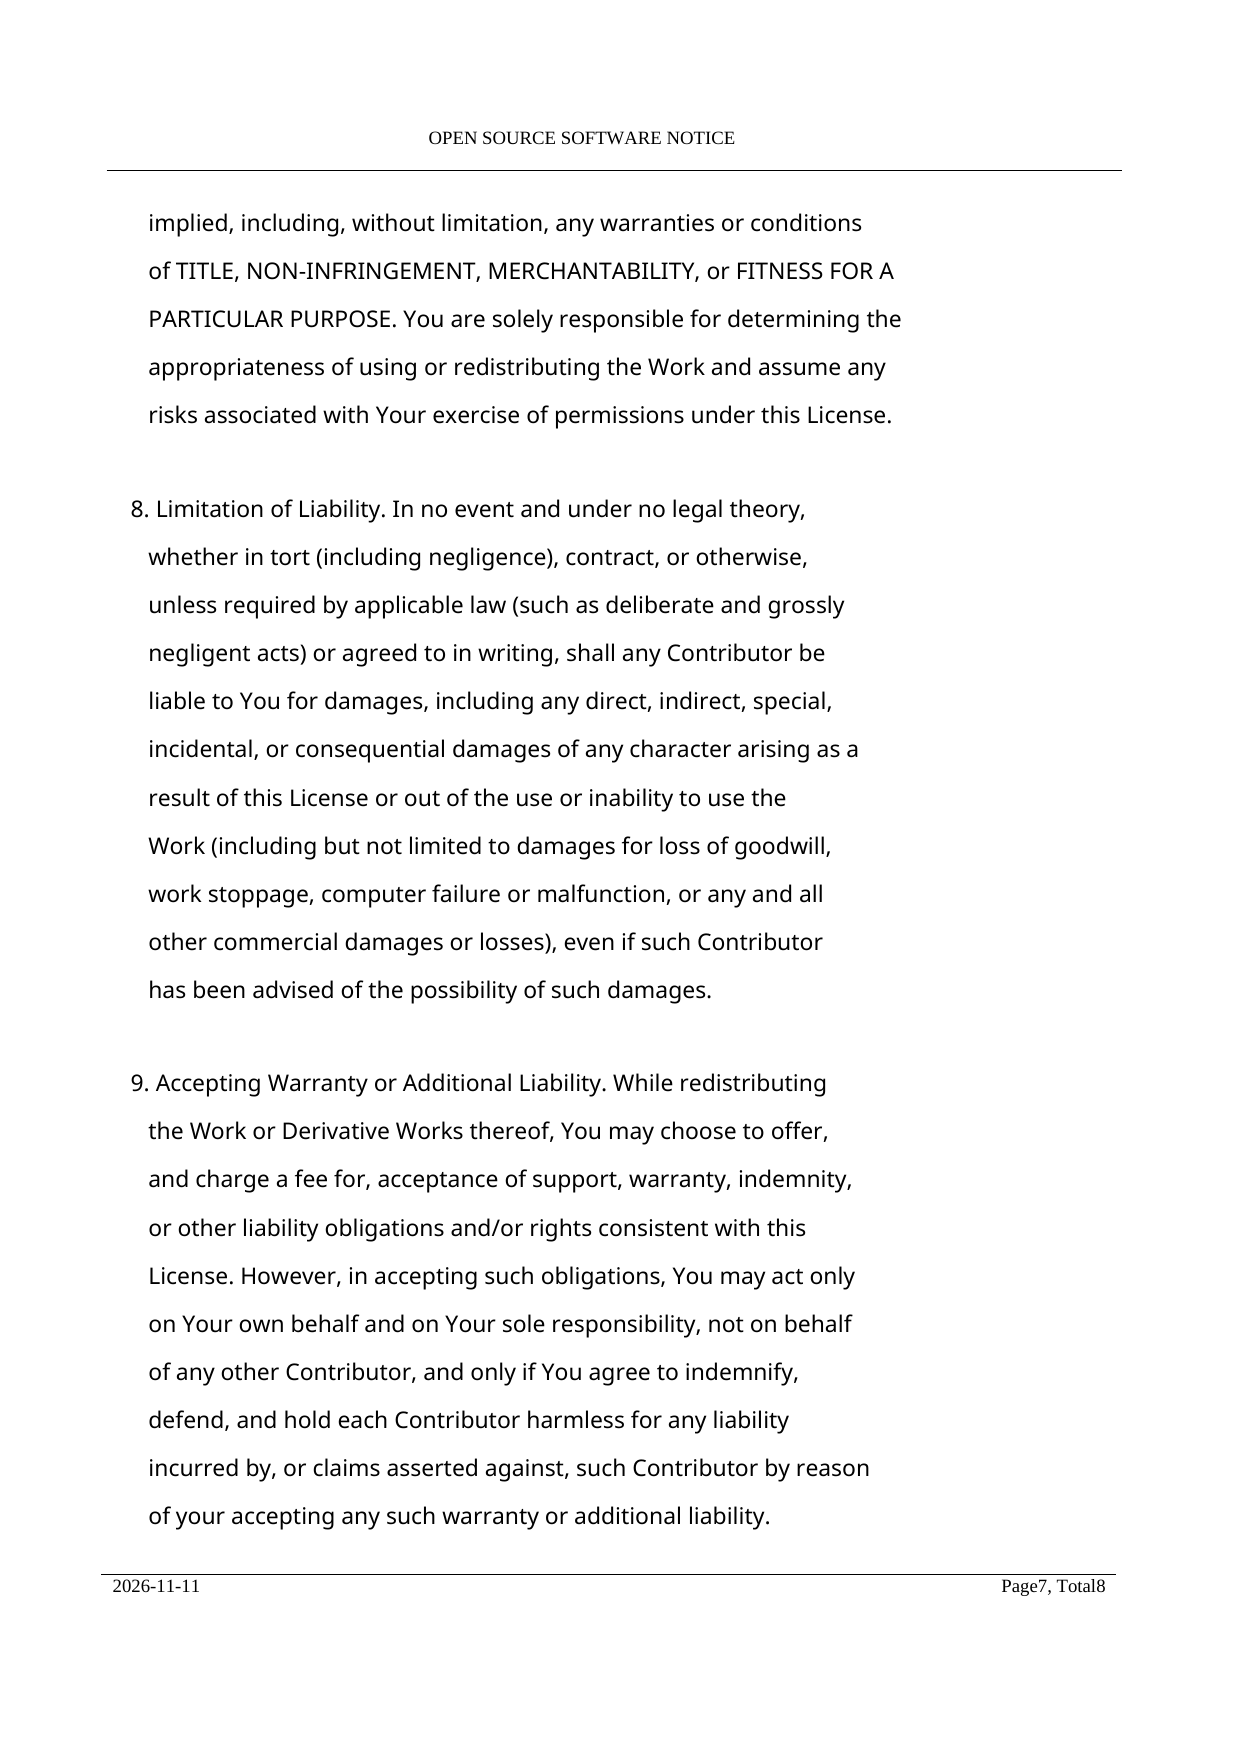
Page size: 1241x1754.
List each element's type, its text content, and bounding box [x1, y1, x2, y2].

text Work (including but not limited to damages for loss of goodwill, [112, 829, 1128, 861]
text risks associated with Your exercise of permissions under this License. [112, 399, 1128, 431]
text whether in tort (including negligence), contract, or otherwise, [112, 540, 1128, 573]
text or other liability obligations and/or rights consistent with this [112, 1211, 1128, 1243]
text the Work or Derivative Works thereof, You may choose to offer, [112, 1115, 1128, 1147]
text of your accepting any such warranty or additional liability. [112, 1500, 1128, 1532]
text unless required by applicable law (such as deliberate and grossly [112, 588, 1128, 621]
text of TITLE, NON-INFRINGEMENT, MERCHANTABILITY, or FITNESS FOR A [112, 254, 1128, 287]
text 9. Accepting Warranty or Additional Liability. While redistributing [112, 1067, 1128, 1099]
text License. However, in accepting such obligations, You may act only [112, 1259, 1128, 1292]
text other commercial damages or losses), even if such Contributor [112, 925, 1128, 958]
text and charge a fee for, acceptance of support, warranty, indemnity, [112, 1163, 1128, 1195]
text incidental, or consequential damages of any character arising as a [112, 733, 1128, 765]
text liable to You for damages, including any direct, indirect, special, [112, 684, 1128, 717]
text has been advised of the possibility of such damages. [112, 973, 1128, 1006]
text work stoppage, computer failure or malfunction, or any and all [112, 877, 1128, 909]
text implied, including, without limitation, any warranties or conditions [112, 206, 1128, 239]
text on Your own behalf and on Your sole responsibility, not on behalf [112, 1307, 1128, 1340]
text PARTICULAR PURPOSE. You are solely responsible for determining the [112, 303, 1128, 335]
text result of this License or out of the use or inability to use the [112, 781, 1128, 813]
text negligent acts) or agreed to in writing, shall any Contributor be [112, 636, 1128, 669]
text incurred by, or claims asserted against, such Contributor by reason [112, 1452, 1128, 1484]
text appropriateness of using or redistributing the Work and assume any [112, 351, 1128, 383]
text of any other Contributor, and only if You agree to indemnify, [112, 1355, 1128, 1388]
text defend, and hold each Contributor harmless for any liability [112, 1403, 1128, 1436]
text 8. Limitation of Liability. In no event and under no legal theory, [112, 492, 1128, 524]
